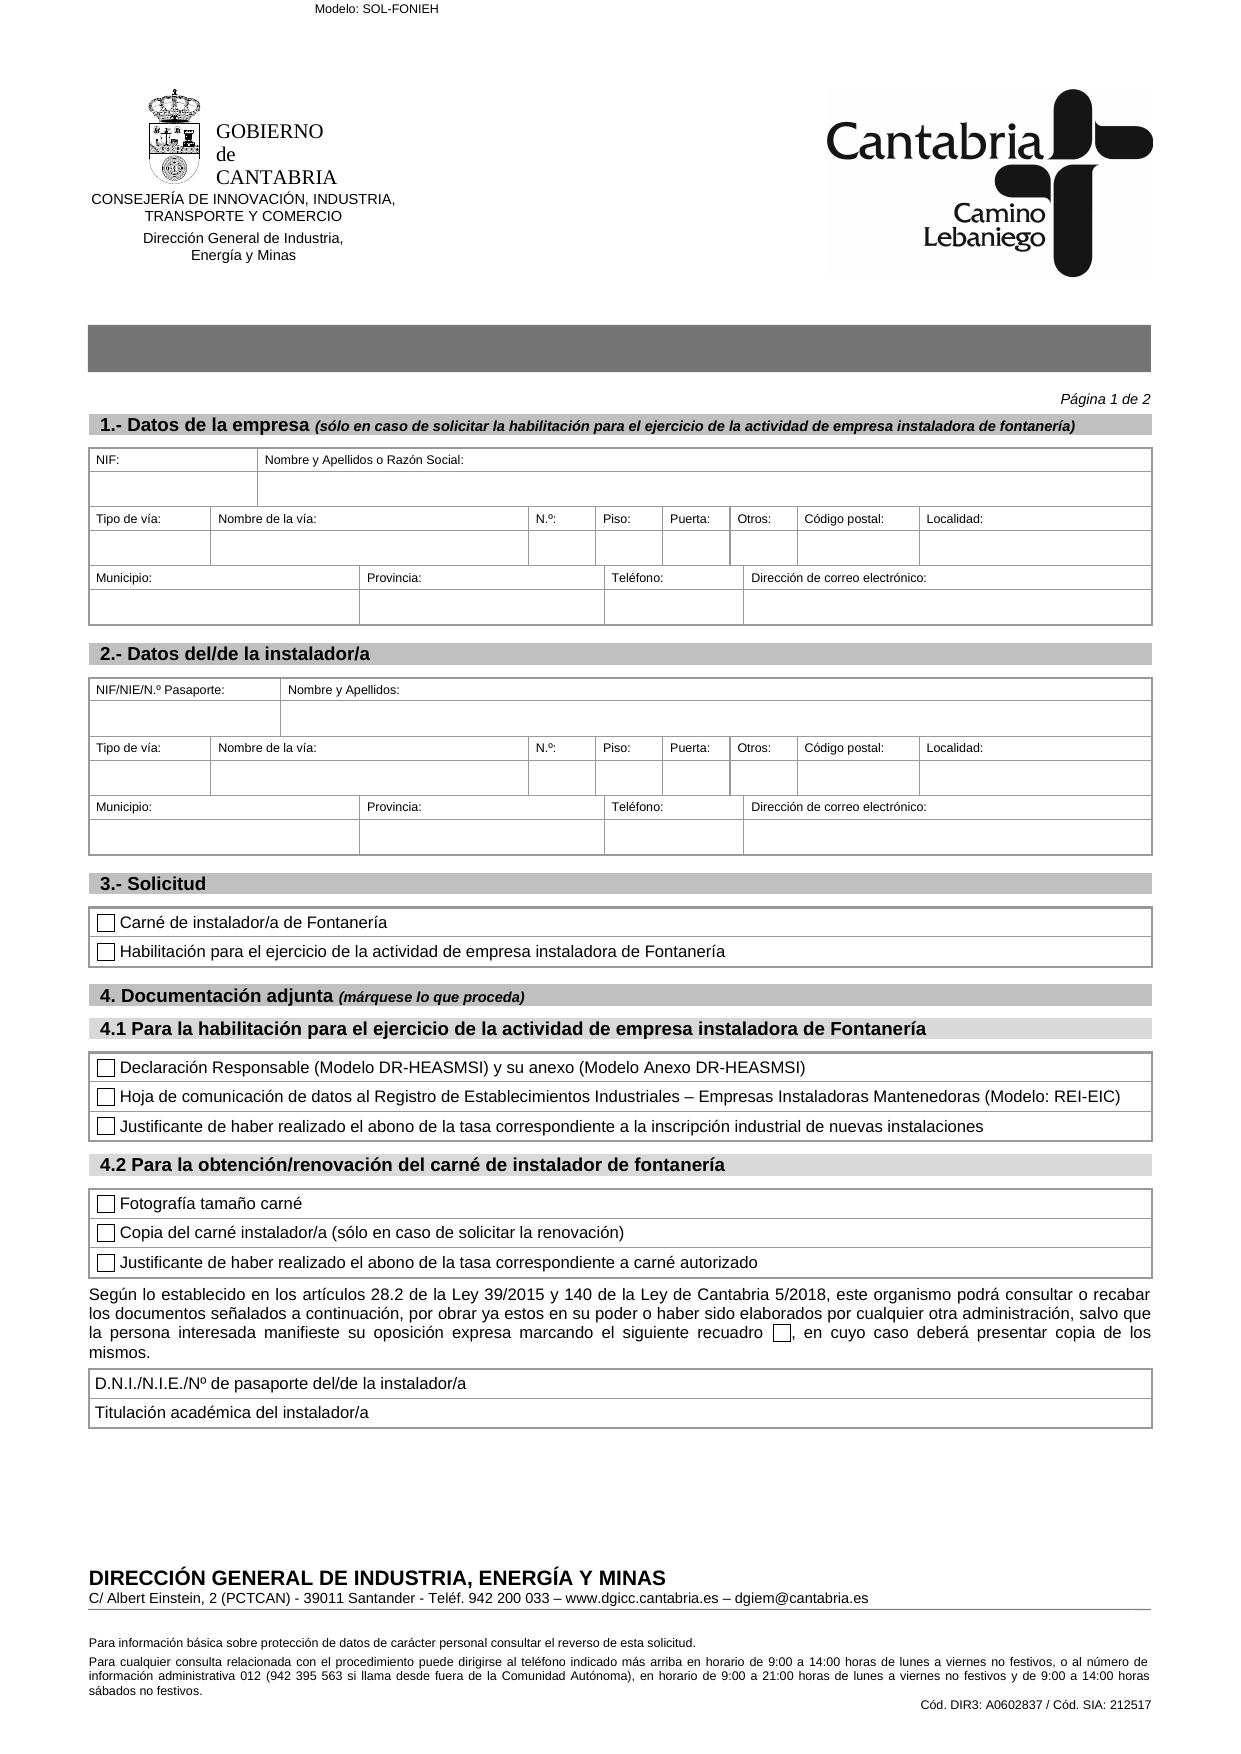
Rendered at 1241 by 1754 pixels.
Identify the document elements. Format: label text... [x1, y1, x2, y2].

table_cell [90, 590, 359, 624]
table_header 4.2 Para la obtención/renovación del carné de instalador de fontanería [89, 1154, 1152, 1176]
table_cell Municipio: [90, 796, 359, 818]
table_cell [798, 761, 919, 795]
table_cell Justificante de haber realizado el abono de la tasa correspondiente a la inscripción industrial de nuevas instalaciones [90, 1112, 1151, 1140]
table_cell [731, 531, 797, 565]
table_cell [605, 820, 743, 854]
table_cell [920, 531, 1151, 565]
picture [826, 88, 1153, 278]
table_cell Municipio: [90, 566, 359, 589]
table_cell [663, 531, 729, 565]
table_cell Teléfono: [605, 796, 743, 818]
table_cell Localidad: [920, 507, 1151, 530]
table_header 3.- Solicitud [89, 873, 1152, 894]
table_cell Titulación académica del instalador/a [90, 1399, 1151, 1427]
table_cell Tipo de vía: [90, 737, 210, 759]
table_cell [258, 472, 1151, 506]
table_cell Hoja de comunicación de datos al Registro de Establecimientos Industriales – Empresas Instaladoras Mantenedoras (Modelo: REI-EIC) [90, 1082, 1151, 1111]
table_header Fotografía tamaño carné [90, 1190, 1151, 1217]
table_cell Puerta: [663, 737, 729, 759]
table_cell [529, 531, 595, 565]
table_cell Nombre de la vía: [211, 737, 528, 759]
table_header Carné de instalador/a de Fontanería [90, 909, 1151, 936]
table_cell N.º: [529, 737, 595, 759]
table_cell [90, 472, 257, 506]
table_cell Código postal: [798, 737, 919, 759]
table_cell [360, 590, 604, 624]
table_cell Localidad: [920, 737, 1151, 759]
table_cell [663, 761, 729, 795]
table_cell Nombre de la vía: [211, 507, 528, 530]
table_header Nombre y Apellidos: [281, 679, 1151, 700]
table_cell Dirección de correo electrónico: [744, 796, 1151, 818]
table_header Nombre y Apellidos o Razón Social: [258, 449, 1151, 471]
table_cell Otros: [731, 737, 797, 759]
table_cell [90, 761, 210, 795]
table_cell Provincia: [360, 566, 604, 589]
table_cell [744, 820, 1151, 854]
table_cell [360, 820, 604, 854]
table_header 4.1 Para la habilitación para el ejercicio de la actividad de empresa instaladora de Fontanería [89, 1018, 1152, 1039]
table_cell [596, 531, 662, 565]
table_cell Teléfono: [605, 566, 743, 589]
table_cell [90, 820, 359, 854]
table_cell [744, 590, 1151, 624]
table_header Declaración Responsable (Modelo DR-HEASMSI) y su anexo (Modelo Anexo DR-HEASMSI) [90, 1054, 1151, 1081]
table_cell Justificante de haber realizado el abono de la tasa correspondiente a carné autorizado [90, 1248, 1151, 1277]
table_header 2.- Datos del/de la instalador/a [89, 643, 1152, 665]
table_cell [798, 531, 919, 565]
table_header 4. Documentación adjunta (márquese lo que proceda) [89, 984, 1152, 1006]
table_cell [605, 590, 743, 624]
table_cell Tipo de vía: [90, 507, 210, 530]
table_cell [90, 531, 210, 565]
table_cell N.º: [529, 507, 595, 530]
table_cell Puerta: [663, 507, 729, 530]
table_cell Código postal: [798, 507, 919, 530]
table_cell [211, 761, 528, 795]
table_cell [90, 701, 280, 736]
table_cell Otros: [731, 507, 797, 530]
table_header D.N.I./N.I.E./Nº de pasaporte del/de la instalador/a [90, 1370, 1151, 1397]
table_cell [596, 761, 662, 795]
table_cell [920, 761, 1151, 795]
table_cell Piso: [596, 507, 662, 530]
table_cell [529, 761, 595, 795]
table_cell [281, 701, 1151, 736]
table_header 1.- Datos de la empresa (sólo en caso de solicitar la habilitación para el ejercicio de la actividad de empresa instaladora de fontanería) [89, 414, 1152, 435]
table_cell [731, 761, 797, 795]
table_cell Dirección de correo electrónico: [744, 566, 1151, 589]
table_cell Provincia: [360, 796, 604, 818]
table_cell Copia del carné instalador/a (sólo en caso de solicitar la renovación) [90, 1219, 1151, 1247]
table_cell [211, 531, 528, 565]
table_cell Habilitación para el ejercicio de la actividad de empresa instaladora de Fontanería [90, 937, 1151, 966]
table_header NIF: [90, 449, 257, 471]
table_header NIF/NIE/N.º Pasaporte: [90, 679, 280, 700]
table_cell Piso: [596, 737, 662, 759]
text Según lo establecido en los artículos 28.2 de la Ley 39/2015 y 140 de la Ley de Cantabria 5/2018, este organismo podrá consultar o recabar los documentos señalados a continuación, por obrar ya estos en su poder o haber sido elaborados por cualquier otra administración, salvo que la persona interesada manifieste su oposición expresa marcando el siguiente recuadro , en cuyo caso deberá presentar copia de los mismos. [89, 1285, 1152, 1362]
